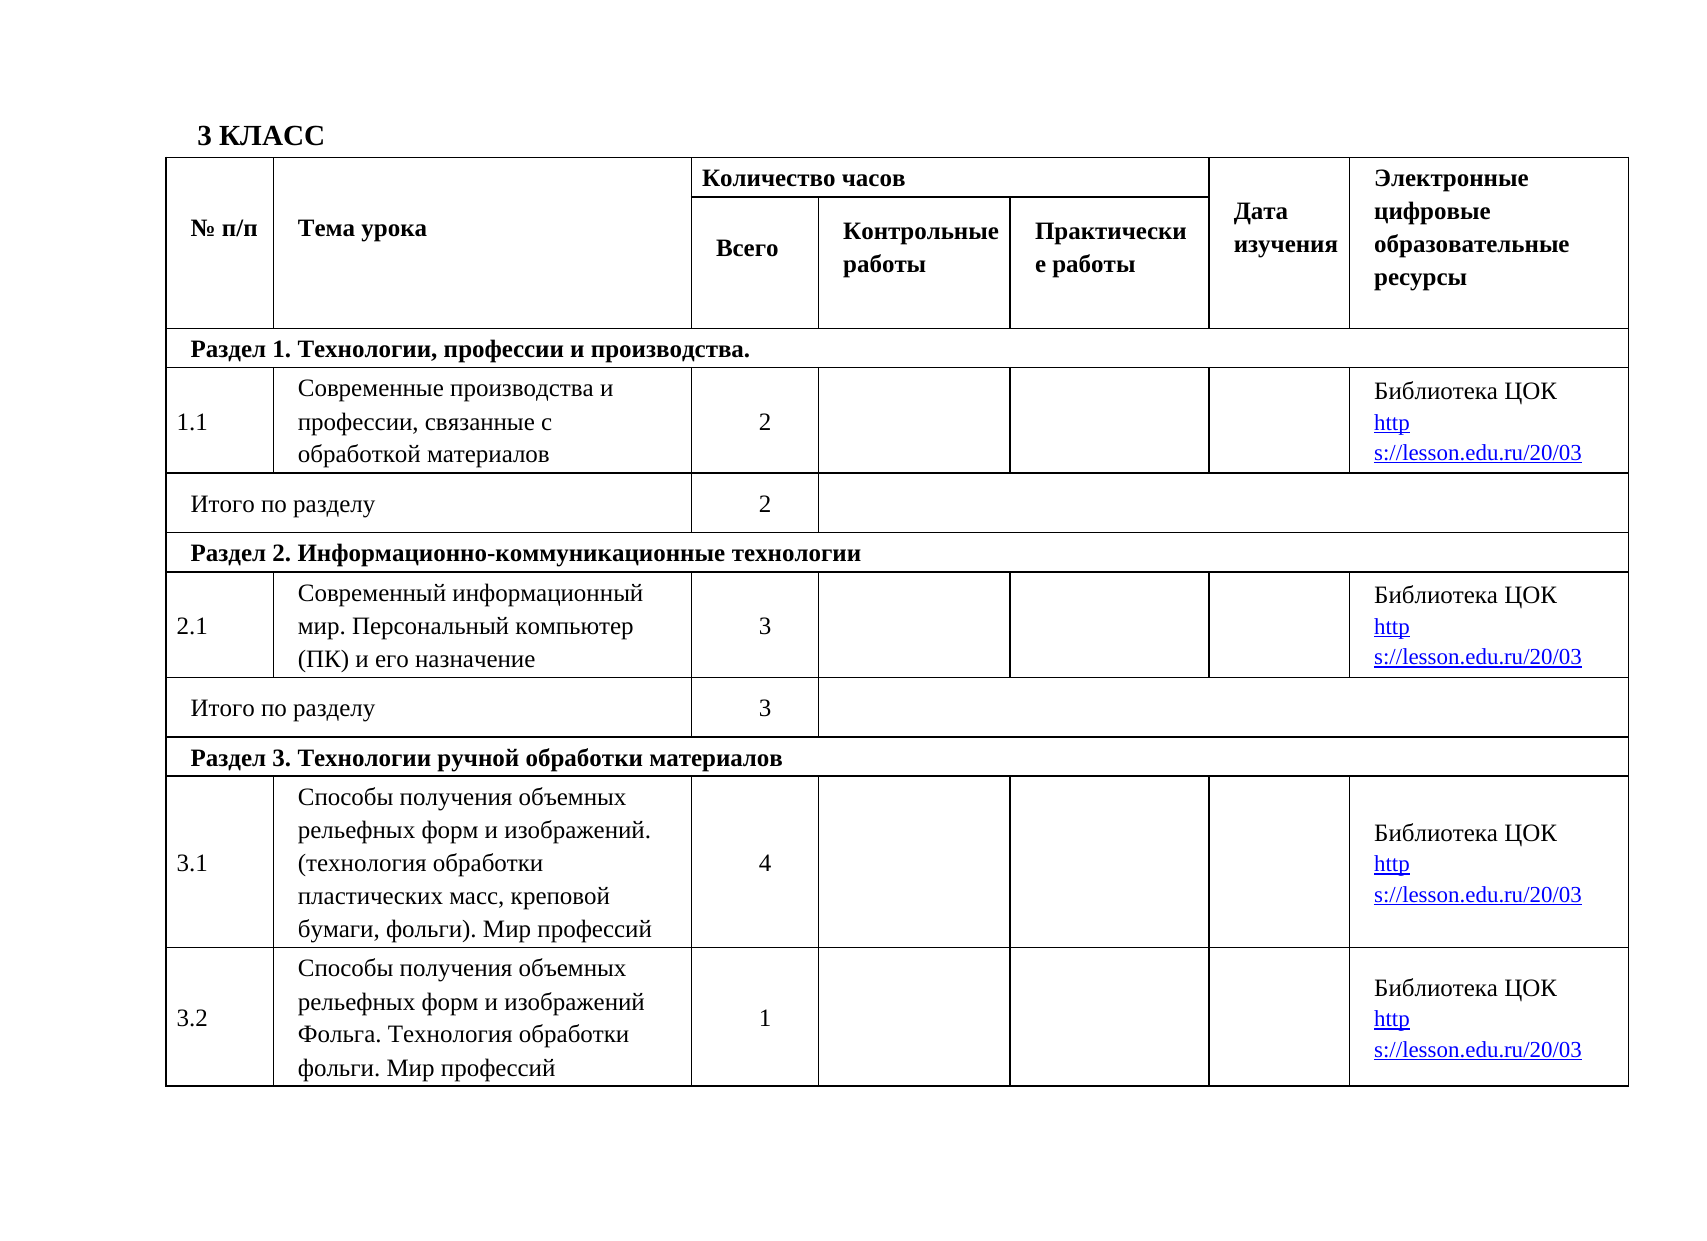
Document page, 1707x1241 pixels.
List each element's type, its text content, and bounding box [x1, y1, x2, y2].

table_cell 1 [692, 948, 818, 1085]
table_cell [1210, 573, 1349, 676]
table_cell 1.1 [167, 368, 273, 472]
table_cell Современные производства и профессии, связанные с обработкой материалов [274, 368, 691, 472]
table_cell [1011, 777, 1208, 947]
table_cell 4 [692, 777, 818, 947]
table_cell [1011, 368, 1208, 472]
table_cell 2.1 [167, 573, 273, 676]
table_cell [819, 777, 1009, 947]
table_cell Библиотека ЦОК https://lesson.edu.ru/20/03 [1350, 368, 1628, 472]
table_cell Раздел 2. Информационно-коммуникационные технологии [167, 533, 1628, 571]
table_cell Всего [692, 198, 818, 327]
table_cell Современный информационный мир. Персональный компьютер (ПК) и его назначение [274, 573, 691, 676]
table_cell 3.2 [167, 948, 273, 1085]
table_cell [819, 368, 1009, 472]
table_cell [819, 474, 1628, 532]
table_header Дата изучения [1210, 158, 1349, 327]
table_cell 2 [692, 474, 818, 532]
table_cell [1011, 948, 1208, 1085]
table_cell Контрольные работы [819, 198, 1009, 327]
table_cell Раздел 1. Технологии, профессии и производства. [167, 329, 1628, 367]
table_cell Раздел 3. Технологии ручной обработки материалов [167, 738, 1628, 775]
table_cell [1210, 368, 1349, 472]
table_cell Итого по разделу [167, 474, 691, 532]
table_cell Библиотека ЦОК https://lesson.edu.ru/20/03 [1350, 777, 1628, 947]
table_cell [1210, 948, 1349, 1085]
table_cell 2 [692, 368, 818, 472]
table_cell 3 [692, 678, 818, 736]
table_cell [819, 678, 1628, 736]
table_cell Способы получения объемных рельефных форм и изображений. (технология обработки пластических масс, креповой бумаги, фольги). Мир профессий [274, 777, 691, 947]
table_cell Итого по разделу [167, 678, 691, 736]
table_cell 3 [692, 573, 818, 676]
table_cell Практические работы [1011, 198, 1208, 327]
text 3 КЛАСС [190, 118, 1618, 152]
table_header Количество часов [692, 158, 1208, 196]
table_header Электронные цифровые образовательные ресурсы [1350, 158, 1628, 327]
table_cell [1210, 777, 1349, 947]
table_cell [819, 573, 1009, 676]
table_cell 3.1 [167, 777, 273, 947]
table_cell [1350, 948, 1628, 1085]
table_header № п/п [167, 158, 273, 327]
table_cell [1011, 573, 1208, 676]
table_header Тема урока [274, 158, 691, 327]
table_cell Способы получения объемных рельефных форм и изображений Фольга. Технология обработки фольги. Мир профессий [274, 948, 691, 1085]
table_cell [819, 948, 1009, 1085]
table_cell Библиотека ЦОК https://lesson.edu.ru/20/03 [1350, 573, 1628, 676]
